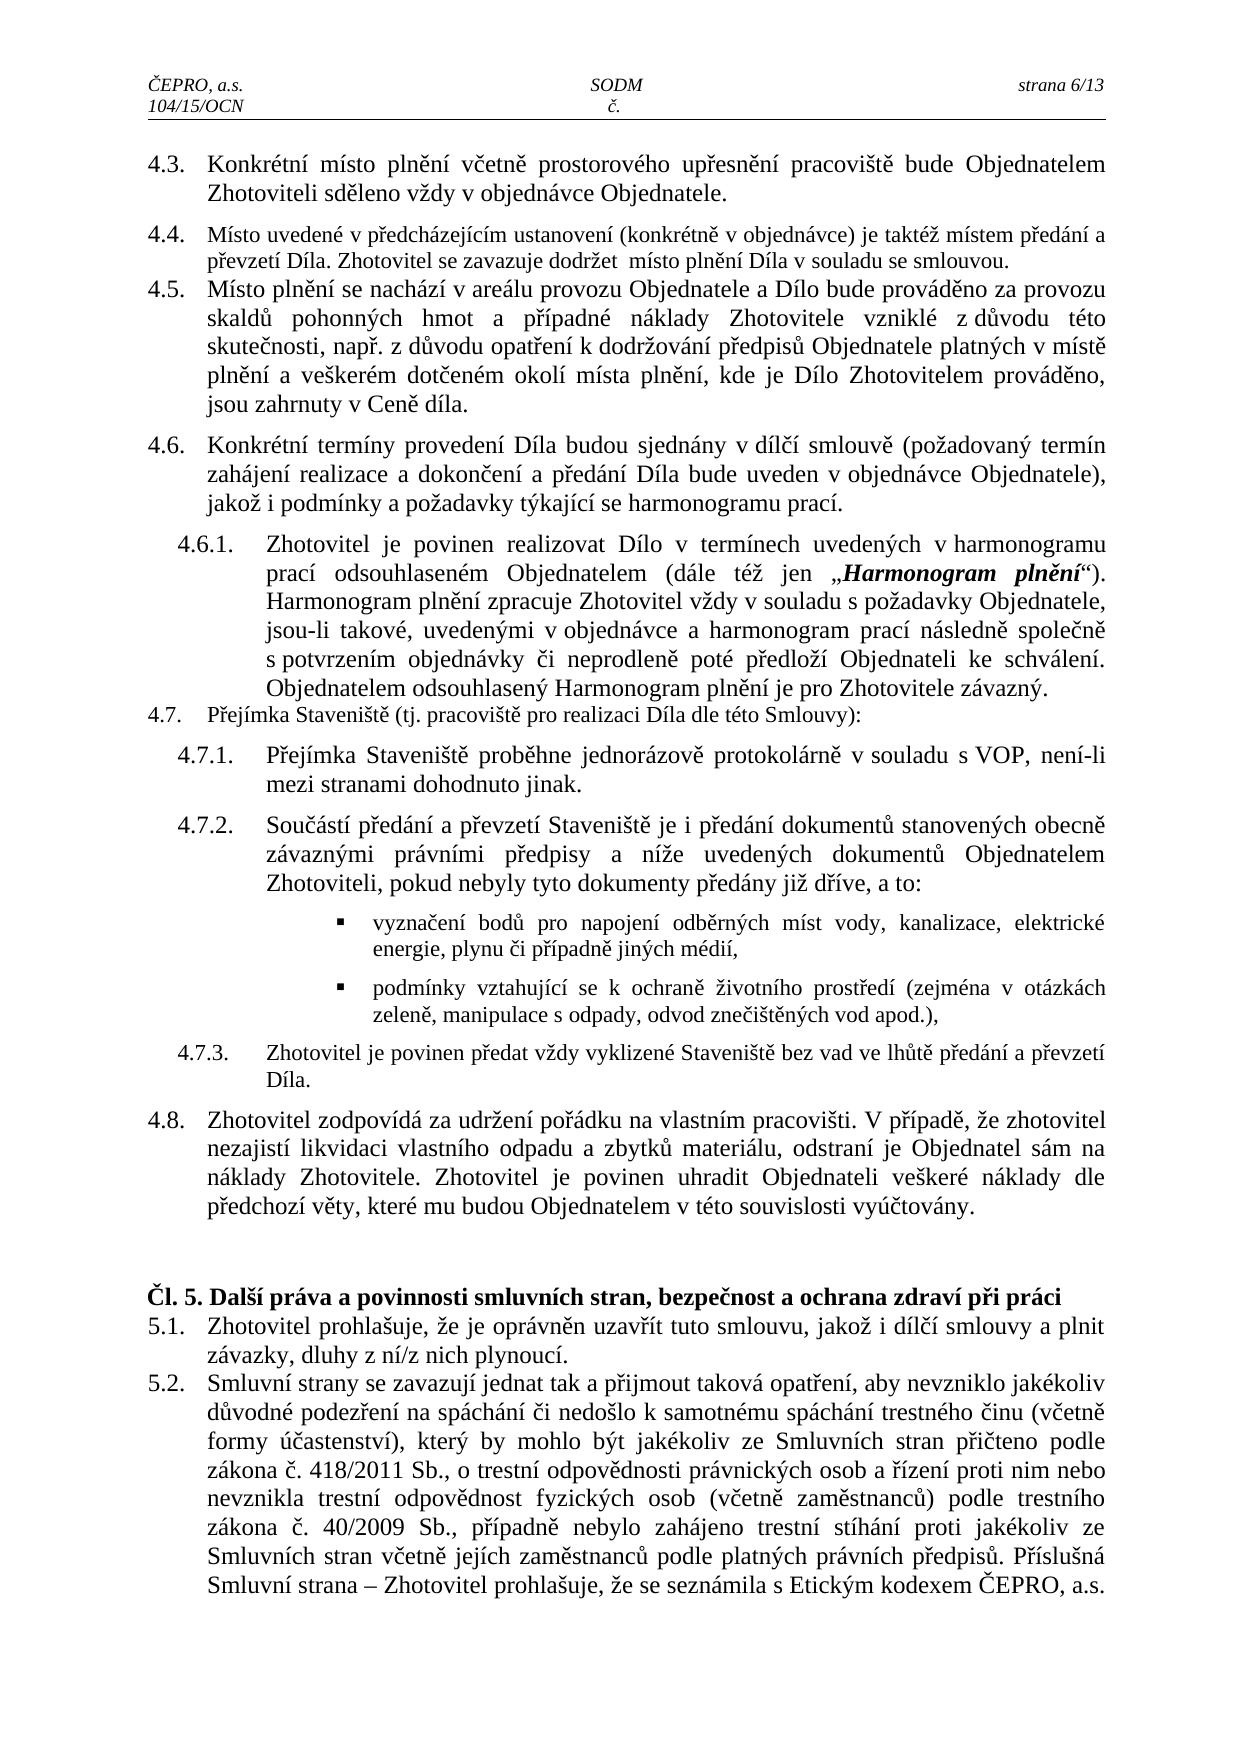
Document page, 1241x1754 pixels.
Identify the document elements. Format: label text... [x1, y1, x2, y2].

list podmínky vztahující se k ochraně životního prostředí (zejména v otázkách zeleně, manipulace s odpady, odvod znečištěných vod apod.), [335, 974, 1106, 1027]
list Zhotovitel je povinen předat vždy vyklizené Staveniště bez vad ve lhůtě předání a převzetí Díla. [177, 1039, 1106, 1092]
list Přejímka Staveniště (tj. pracoviště pro realizaci Díla dle této Smlouvy): [148, 701, 1106, 728]
list vyznačení bodů pro napojení odběrných míst vody, kanalizace, elektrické energie, plynu či případně jiných médií, [335, 909, 1106, 962]
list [148, 1368, 1106, 1598]
text Zhotovitel prohlašuje, že je oprávněn uzavřít tuto smlouvu, jakož i dílčí smlouvy a plnit závazky, dluhy z ní/z nich plynoucí. [148, 1311, 1106, 1368]
list Přejímka Staveniště proběhne jednorázově protokolárně v souladu s VOP, není-li mezi stranami dohodnuto jinak. [177, 740, 1106, 798]
list Konkrétní termíny provedení Díla budou sjednány v dílčí smlouvě (požadovaný termín zahájení realizace a dokončení a předání Díla bude uveden v objednávce Objednatele), jakož i podmínky a požadavky týkající se harmonogramu prací. [148, 430, 1106, 516]
list Součástí předání a převzetí Staveniště je i předání dokumentů stanovených obecně závaznými právními předpisy a níže uvedených dokumentů Objednatelem Zhotoviteli, pokud nebyly tyto dokumenty předány již dříve, a to: [177, 810, 1106, 897]
list Zhotovitel zodpovídá za udržení pořádku na vlastním pracovišti. V případě, že zhotovitel nezajistí likvidaci vlastního odpadu a zbytků materiálu, odstraní je Objednatel sám na náklady Zhotovitele. Zhotovitel je povinen uhradit Objednateli veškeré náklady dle předchozí věty, které mu budou Objednatelem v této souvislosti vyúčtovány. [148, 1105, 1106, 1220]
text Další práva a povinnosti smluvních stran, bezpečnost a ochrana zdraví při práci [102, 1282, 1106, 1311]
text Místo uvedené v předcházejícím ustanovení (konkrétně v objednávce) je taktéž místem předání a převzetí Díla. Zhotovitel se zavazuje dodržet místo plnění Díla v souladu se smlouvou. [148, 219, 1106, 274]
list Konkrétní místo plnění včetně prostorového upřesnění pracoviště bude Objednatelem Zhotoviteli sděleno vždy v objednávce Objednatele. [148, 149, 1106, 206]
list Místo plnění se nachází v areálu provozu Objednatele a Dílo bude prováděno za provozu skaldů pohonných hmot a případné náklady Zhotovitele vzniklé z důvodu této skutečnosti, např. z důvodu opatření k dodržování předpisů Objednatele platných v místě plnění a veškerém dotčeném okolí místa plnění, kde je Dílo Zhotovitelem prováděno, jsou zahrnuty v Ceně díla. [148, 274, 1106, 418]
text Zhotovitel je povinen realizovat Dílo v termínech uvedených v harmonogramu prací odsouhlaseném Objednatelem (dále též jen „Harmonogram plnění“). Harmonogram plnění zpracuje Zhotovitel vždy v souladu s požadavky Objednatele, jsou-li takové, uvedenými v objednávce a harmonogram prací následně společně s potvrzením objednávky či neprodleně poté předloží Objednateli ke schválení. Objednatelem odsouhlasený Harmonogram plnění je pro Zhotovitele závazný. [177, 529, 1106, 701]
